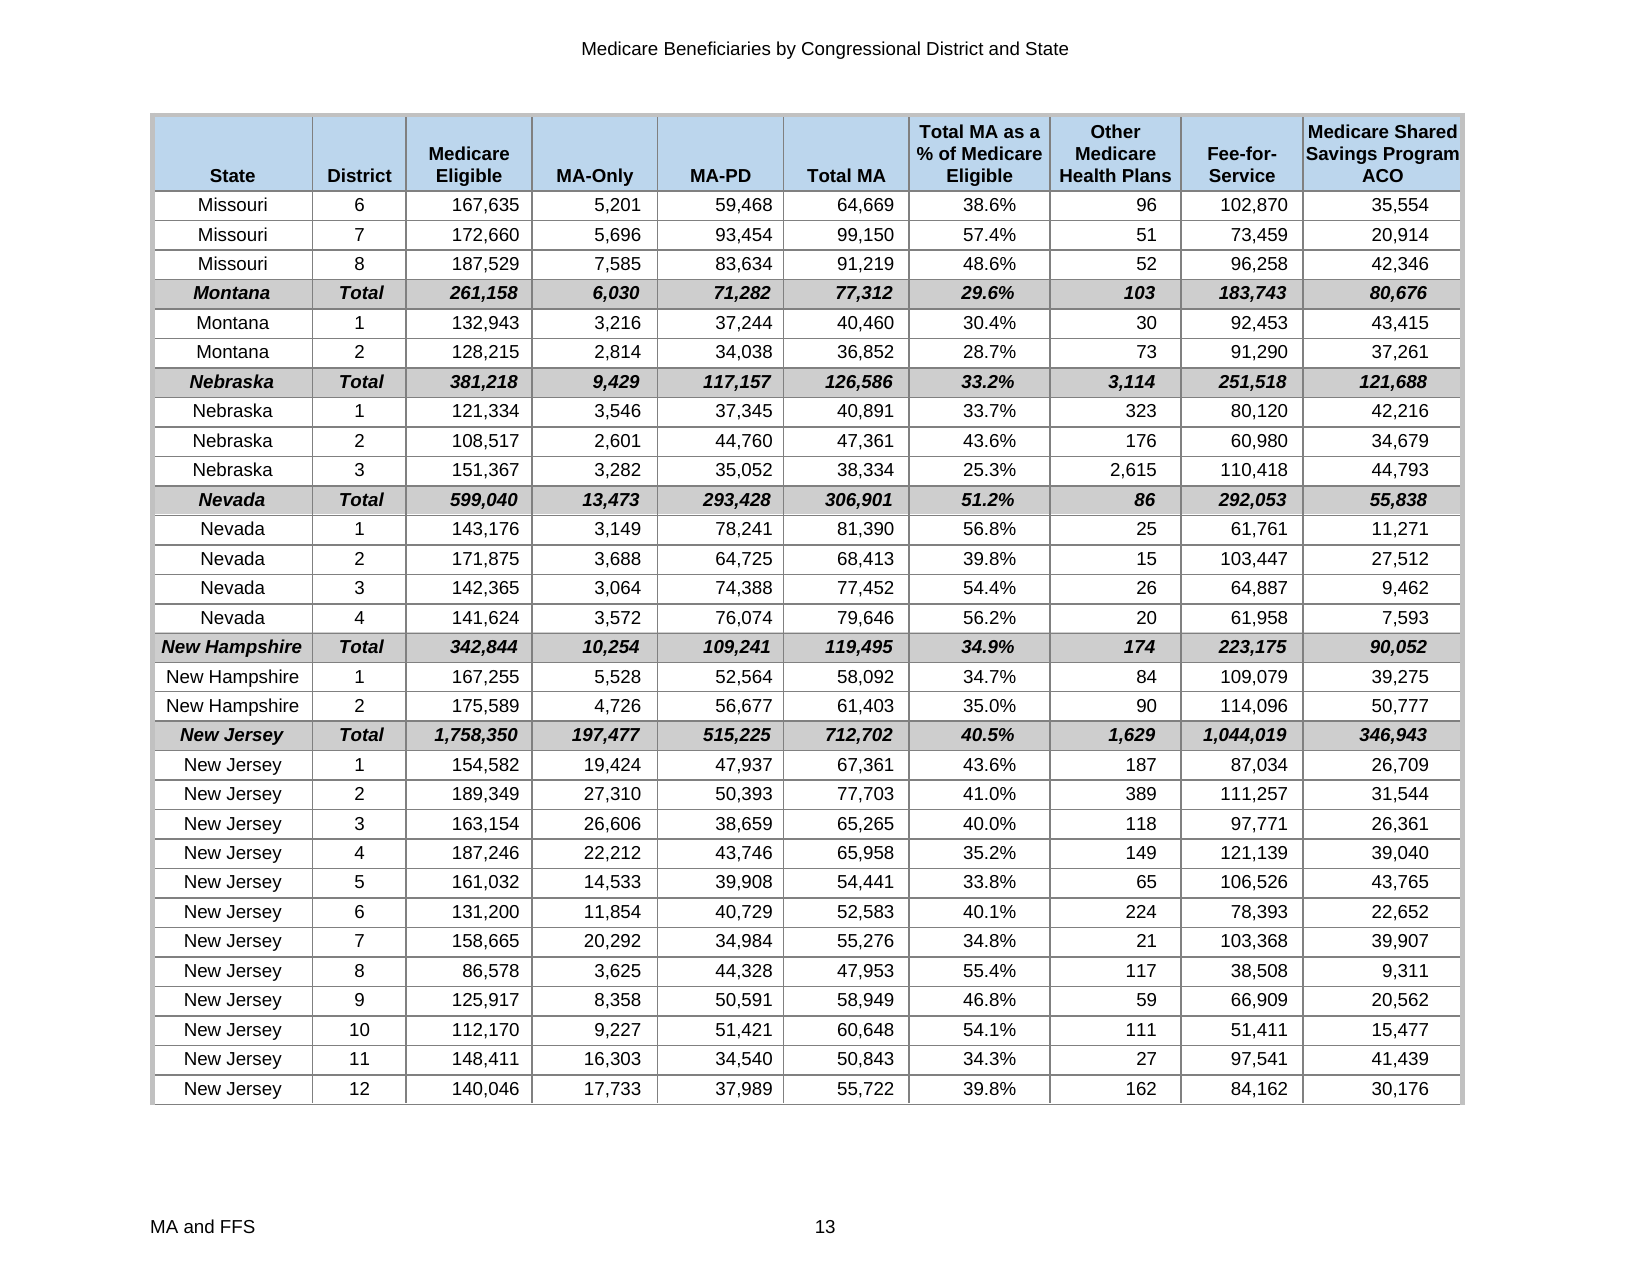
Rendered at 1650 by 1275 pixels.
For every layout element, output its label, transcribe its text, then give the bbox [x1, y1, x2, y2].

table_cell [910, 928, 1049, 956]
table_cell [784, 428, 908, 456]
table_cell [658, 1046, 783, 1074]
table_header Medicare Eligible [407, 117, 531, 190]
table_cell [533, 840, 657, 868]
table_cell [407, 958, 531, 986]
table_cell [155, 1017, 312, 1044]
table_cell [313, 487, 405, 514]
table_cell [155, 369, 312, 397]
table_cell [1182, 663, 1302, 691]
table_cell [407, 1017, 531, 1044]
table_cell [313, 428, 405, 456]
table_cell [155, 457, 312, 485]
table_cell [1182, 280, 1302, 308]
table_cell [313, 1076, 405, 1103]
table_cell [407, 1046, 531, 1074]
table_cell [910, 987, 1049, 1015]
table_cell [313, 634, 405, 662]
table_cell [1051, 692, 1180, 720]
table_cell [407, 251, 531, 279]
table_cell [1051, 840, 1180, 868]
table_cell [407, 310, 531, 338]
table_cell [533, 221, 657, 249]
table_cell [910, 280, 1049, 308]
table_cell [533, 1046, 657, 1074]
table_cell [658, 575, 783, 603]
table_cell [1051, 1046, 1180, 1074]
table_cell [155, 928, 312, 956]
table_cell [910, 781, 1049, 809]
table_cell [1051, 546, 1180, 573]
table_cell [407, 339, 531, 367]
table_header Medicare Shared Savings Program ACO [1304, 117, 1460, 190]
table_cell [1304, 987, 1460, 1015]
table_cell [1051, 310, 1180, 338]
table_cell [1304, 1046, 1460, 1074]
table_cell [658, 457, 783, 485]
table_header Total MA [784, 117, 908, 190]
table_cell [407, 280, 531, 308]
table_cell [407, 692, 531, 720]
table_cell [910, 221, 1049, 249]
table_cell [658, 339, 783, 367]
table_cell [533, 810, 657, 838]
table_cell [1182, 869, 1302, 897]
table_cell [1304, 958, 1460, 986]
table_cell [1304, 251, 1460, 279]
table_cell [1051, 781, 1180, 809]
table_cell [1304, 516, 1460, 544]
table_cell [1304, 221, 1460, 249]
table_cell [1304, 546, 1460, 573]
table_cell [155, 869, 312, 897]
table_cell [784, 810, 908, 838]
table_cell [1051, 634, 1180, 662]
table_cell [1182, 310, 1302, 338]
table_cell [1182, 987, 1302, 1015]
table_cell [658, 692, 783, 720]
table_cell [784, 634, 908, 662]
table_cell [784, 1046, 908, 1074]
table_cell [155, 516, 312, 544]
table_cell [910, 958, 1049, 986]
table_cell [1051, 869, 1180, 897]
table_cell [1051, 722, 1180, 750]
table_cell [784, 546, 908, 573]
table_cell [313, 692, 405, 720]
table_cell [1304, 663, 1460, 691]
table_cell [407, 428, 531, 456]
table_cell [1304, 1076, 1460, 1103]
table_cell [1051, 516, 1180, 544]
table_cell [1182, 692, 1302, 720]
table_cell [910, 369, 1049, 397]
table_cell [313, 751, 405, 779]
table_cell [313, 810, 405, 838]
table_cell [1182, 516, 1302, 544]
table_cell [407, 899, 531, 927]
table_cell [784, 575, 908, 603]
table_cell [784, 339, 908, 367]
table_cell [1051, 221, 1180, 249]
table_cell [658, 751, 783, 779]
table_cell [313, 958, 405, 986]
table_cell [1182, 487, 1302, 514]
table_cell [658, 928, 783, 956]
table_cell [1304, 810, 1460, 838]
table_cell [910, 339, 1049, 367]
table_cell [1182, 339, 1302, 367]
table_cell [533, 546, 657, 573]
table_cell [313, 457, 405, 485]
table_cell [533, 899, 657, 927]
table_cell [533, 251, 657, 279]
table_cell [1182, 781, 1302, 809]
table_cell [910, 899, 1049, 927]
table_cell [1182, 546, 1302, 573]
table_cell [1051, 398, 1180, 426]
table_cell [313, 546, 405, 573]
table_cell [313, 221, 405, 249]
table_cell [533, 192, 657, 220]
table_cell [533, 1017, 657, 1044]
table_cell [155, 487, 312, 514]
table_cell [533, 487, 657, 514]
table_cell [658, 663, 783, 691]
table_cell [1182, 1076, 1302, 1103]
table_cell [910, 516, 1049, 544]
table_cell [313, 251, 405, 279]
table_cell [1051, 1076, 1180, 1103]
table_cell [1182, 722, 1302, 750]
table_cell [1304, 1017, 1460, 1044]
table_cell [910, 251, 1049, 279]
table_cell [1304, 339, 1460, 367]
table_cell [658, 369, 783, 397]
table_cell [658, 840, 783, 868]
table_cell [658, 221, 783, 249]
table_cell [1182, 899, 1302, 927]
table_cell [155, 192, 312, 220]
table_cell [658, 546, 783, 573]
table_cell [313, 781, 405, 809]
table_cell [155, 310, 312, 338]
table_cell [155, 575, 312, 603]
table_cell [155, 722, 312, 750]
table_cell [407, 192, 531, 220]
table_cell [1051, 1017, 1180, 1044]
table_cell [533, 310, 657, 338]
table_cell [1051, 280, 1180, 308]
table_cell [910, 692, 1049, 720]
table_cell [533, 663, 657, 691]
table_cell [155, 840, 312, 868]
table_header Fee-for-Service [1182, 117, 1302, 190]
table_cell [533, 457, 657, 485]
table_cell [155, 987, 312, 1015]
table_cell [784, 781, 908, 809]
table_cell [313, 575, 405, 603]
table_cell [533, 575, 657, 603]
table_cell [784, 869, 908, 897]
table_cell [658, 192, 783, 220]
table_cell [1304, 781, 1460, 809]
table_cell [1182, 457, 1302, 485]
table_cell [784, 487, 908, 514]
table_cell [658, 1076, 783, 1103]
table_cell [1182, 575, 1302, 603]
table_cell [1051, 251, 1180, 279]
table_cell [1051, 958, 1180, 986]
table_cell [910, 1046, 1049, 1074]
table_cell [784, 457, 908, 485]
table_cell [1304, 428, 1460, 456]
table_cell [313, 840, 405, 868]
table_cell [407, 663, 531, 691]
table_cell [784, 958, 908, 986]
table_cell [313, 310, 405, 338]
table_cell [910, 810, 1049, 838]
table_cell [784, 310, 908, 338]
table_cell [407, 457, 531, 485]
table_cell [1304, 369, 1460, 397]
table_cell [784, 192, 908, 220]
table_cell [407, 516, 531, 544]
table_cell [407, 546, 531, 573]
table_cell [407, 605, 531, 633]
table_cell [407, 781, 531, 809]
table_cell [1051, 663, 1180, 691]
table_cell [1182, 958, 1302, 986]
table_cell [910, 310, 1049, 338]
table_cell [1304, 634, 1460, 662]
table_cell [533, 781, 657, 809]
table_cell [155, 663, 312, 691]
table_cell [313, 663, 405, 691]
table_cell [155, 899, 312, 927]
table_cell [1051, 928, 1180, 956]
table_header MA-PD [658, 117, 783, 190]
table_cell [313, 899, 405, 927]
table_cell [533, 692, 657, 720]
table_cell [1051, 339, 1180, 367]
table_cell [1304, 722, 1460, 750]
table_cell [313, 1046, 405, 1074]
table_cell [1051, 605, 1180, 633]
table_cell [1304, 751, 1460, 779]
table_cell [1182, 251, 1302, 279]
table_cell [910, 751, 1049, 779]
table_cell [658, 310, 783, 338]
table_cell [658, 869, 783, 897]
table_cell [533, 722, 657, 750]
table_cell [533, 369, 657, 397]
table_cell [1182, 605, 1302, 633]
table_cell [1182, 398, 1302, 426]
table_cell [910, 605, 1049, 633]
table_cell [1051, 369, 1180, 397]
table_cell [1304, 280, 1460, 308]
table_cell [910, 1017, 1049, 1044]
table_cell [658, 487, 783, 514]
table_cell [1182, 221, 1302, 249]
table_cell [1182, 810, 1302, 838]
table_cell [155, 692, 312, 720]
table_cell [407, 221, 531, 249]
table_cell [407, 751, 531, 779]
table_header Other Medicare Health Plans [1051, 117, 1180, 190]
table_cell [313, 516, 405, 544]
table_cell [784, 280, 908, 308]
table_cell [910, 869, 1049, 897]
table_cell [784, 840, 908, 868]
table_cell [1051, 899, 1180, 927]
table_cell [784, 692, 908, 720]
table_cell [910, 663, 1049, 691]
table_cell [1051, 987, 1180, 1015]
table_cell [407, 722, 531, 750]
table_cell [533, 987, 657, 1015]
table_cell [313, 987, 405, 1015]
table_header Total MA as a % of Medicare Eligible [910, 117, 1049, 190]
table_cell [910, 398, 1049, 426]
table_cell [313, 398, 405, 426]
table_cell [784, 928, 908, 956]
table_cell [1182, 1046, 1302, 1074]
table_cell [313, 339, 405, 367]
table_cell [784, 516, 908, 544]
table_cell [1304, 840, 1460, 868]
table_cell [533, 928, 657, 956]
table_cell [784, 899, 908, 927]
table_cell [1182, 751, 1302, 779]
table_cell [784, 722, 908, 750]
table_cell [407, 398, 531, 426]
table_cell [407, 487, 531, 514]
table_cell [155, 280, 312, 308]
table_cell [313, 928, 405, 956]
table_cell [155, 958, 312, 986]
table_header State [155, 117, 312, 190]
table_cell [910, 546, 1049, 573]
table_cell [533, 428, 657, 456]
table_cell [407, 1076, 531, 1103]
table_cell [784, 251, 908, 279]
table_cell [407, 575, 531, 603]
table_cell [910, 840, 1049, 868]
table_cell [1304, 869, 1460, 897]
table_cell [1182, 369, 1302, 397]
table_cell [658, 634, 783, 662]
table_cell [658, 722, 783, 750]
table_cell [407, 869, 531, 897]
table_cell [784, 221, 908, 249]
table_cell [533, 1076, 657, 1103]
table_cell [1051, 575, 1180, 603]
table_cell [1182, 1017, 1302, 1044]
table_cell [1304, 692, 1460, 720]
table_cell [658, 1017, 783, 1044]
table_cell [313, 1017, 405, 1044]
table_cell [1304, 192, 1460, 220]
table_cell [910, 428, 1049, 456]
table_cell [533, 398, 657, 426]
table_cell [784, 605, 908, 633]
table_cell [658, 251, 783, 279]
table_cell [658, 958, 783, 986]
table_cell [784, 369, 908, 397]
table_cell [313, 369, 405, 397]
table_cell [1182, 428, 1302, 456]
table_header District [313, 117, 405, 190]
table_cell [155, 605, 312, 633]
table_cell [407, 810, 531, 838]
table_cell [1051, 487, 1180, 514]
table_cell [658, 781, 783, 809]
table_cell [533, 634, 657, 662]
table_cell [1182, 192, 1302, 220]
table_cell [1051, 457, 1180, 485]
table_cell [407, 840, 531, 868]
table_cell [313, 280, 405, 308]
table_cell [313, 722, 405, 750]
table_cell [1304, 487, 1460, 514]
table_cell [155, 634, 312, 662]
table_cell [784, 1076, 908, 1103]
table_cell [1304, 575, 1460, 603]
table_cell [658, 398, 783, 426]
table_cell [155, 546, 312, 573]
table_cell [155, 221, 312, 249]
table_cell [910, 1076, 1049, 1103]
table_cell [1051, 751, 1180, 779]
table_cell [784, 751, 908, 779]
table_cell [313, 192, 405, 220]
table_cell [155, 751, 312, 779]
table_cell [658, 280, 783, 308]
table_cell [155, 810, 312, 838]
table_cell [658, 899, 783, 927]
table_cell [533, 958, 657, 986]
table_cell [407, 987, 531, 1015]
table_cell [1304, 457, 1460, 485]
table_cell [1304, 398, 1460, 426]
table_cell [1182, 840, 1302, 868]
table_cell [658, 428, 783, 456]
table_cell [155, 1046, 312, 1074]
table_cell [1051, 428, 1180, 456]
table_header MA-Only [533, 117, 657, 190]
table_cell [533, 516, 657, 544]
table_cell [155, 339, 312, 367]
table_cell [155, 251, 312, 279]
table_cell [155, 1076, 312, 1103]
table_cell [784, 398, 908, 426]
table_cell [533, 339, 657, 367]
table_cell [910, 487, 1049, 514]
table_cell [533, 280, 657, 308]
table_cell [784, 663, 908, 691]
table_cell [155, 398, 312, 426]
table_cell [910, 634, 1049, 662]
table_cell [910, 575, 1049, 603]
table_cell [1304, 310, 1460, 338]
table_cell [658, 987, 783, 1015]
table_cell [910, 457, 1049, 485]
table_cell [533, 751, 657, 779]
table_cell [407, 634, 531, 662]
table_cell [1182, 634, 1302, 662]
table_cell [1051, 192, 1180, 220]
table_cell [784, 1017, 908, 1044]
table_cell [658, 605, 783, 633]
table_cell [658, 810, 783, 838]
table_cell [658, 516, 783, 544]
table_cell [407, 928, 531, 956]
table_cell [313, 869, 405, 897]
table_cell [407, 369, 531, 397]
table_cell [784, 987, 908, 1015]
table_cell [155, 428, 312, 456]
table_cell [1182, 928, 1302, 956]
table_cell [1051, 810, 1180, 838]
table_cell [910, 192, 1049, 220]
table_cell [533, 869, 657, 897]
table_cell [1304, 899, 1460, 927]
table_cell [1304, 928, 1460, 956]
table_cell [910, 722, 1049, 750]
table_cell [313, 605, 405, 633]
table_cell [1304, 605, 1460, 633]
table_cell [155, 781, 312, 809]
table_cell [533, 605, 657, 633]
